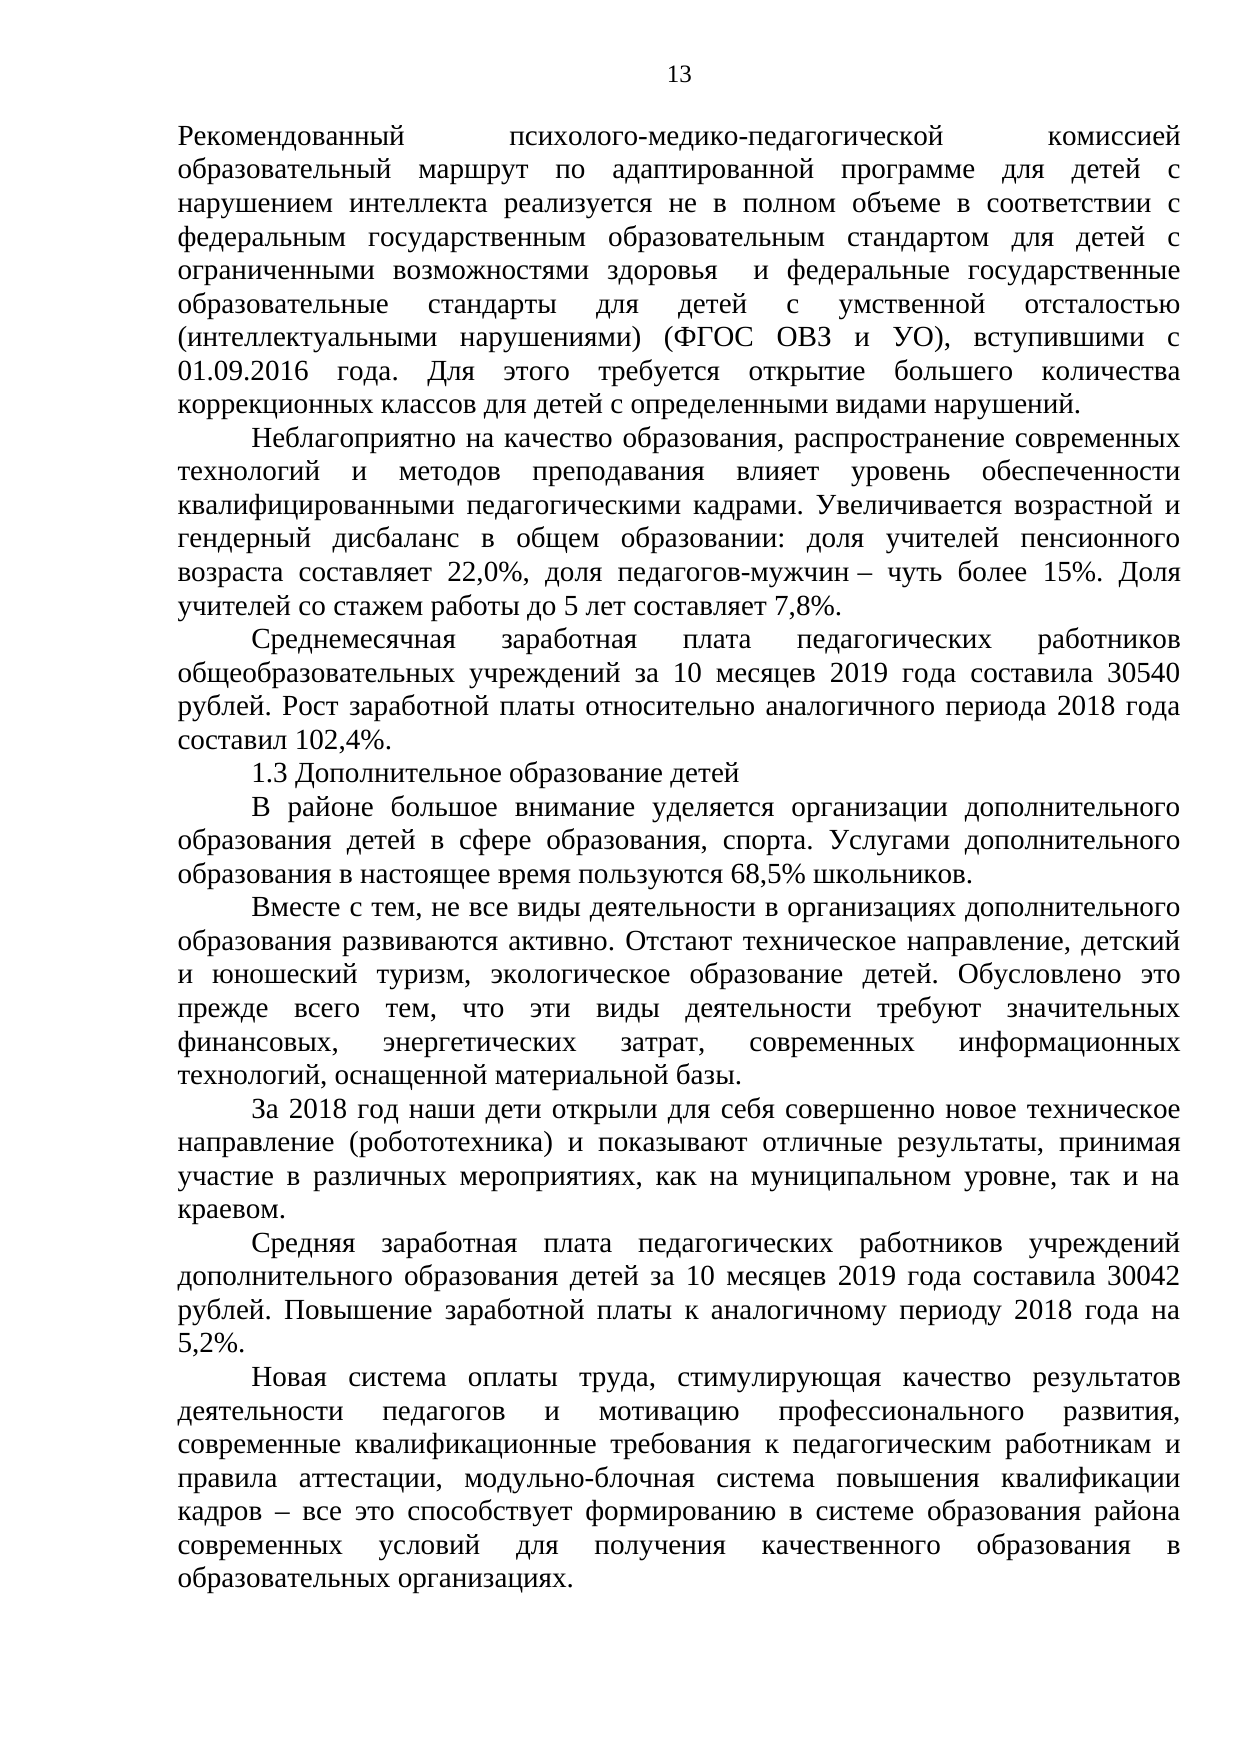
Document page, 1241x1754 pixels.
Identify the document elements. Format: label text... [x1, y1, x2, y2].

text За 2018 год наши дети открыли для себя совершенно новое техническое направление (робототехника) и показывают отличные результаты, принимая участие в различных мероприятиях, как на муниципальном уровне, так и на краевом. [177, 1091, 1181, 1225]
text В районе большое внимание уделяется организации дополнительного образования детей в сфере образования, спорта. Услугами дополнительного образования в настоящее время пользуются 68,5% школьников. [177, 789, 1181, 889]
text Среднемесячная заработная плата педагогических работников общеобразовательных учреждений за 10 месяцев 2019 года составила 30540 рублей. Рост заработной платы относительно аналогичного периода 2018 года составил 102,4%. [177, 621, 1181, 755]
text Неблагоприятно на качество образования, распространение современных технологий и методов преподавания влияет уровень обеспеченности квалифицированными педагогическими кадрами. Увеличивается возрастной и гендерный дисбаланс в общем образовании: доля учителей пенсионного возраста составляет 22,0%, доля педагогов-мужчин – чуть более 15%. Доля учителей со стажем работы до 5 лет составляет 7,8%. [177, 420, 1181, 621]
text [177, 118, 1181, 420]
text Средняя заработная плата педагогических работников учреждений дополнительного образования детей за 10 месяцев 2019 года составила 30042 рублей. Повышение заработной платы к аналогичному периоду 2018 года на 5,2%. [177, 1225, 1181, 1359]
text 1.3 Дополнительное образование детей [177, 755, 1181, 789]
text Новая система оплаты труда, стимулирующая качество результатов деятельности педагогов и мотивацию профессионального развития, современные квалификационные требования к педагогическим работникам и правила аттестации, модульно-блочная система повышения квалификации кадров – все это способствует формированию в системе образования района современных условий для получения качественного образования в образовательных организациях. [177, 1359, 1181, 1594]
text Вместе с тем, не все виды деятельности в организациях дополнительного образования развиваются активно. Отстают техническое направление, детский и юношеский туризм, экологическое образование детей. Обусловлено это прежде всего тем, что эти виды деятельности требуют значительных финансовых, энергетических затрат, современных информационных технологий, оснащенной материальной базы. [177, 889, 1181, 1091]
